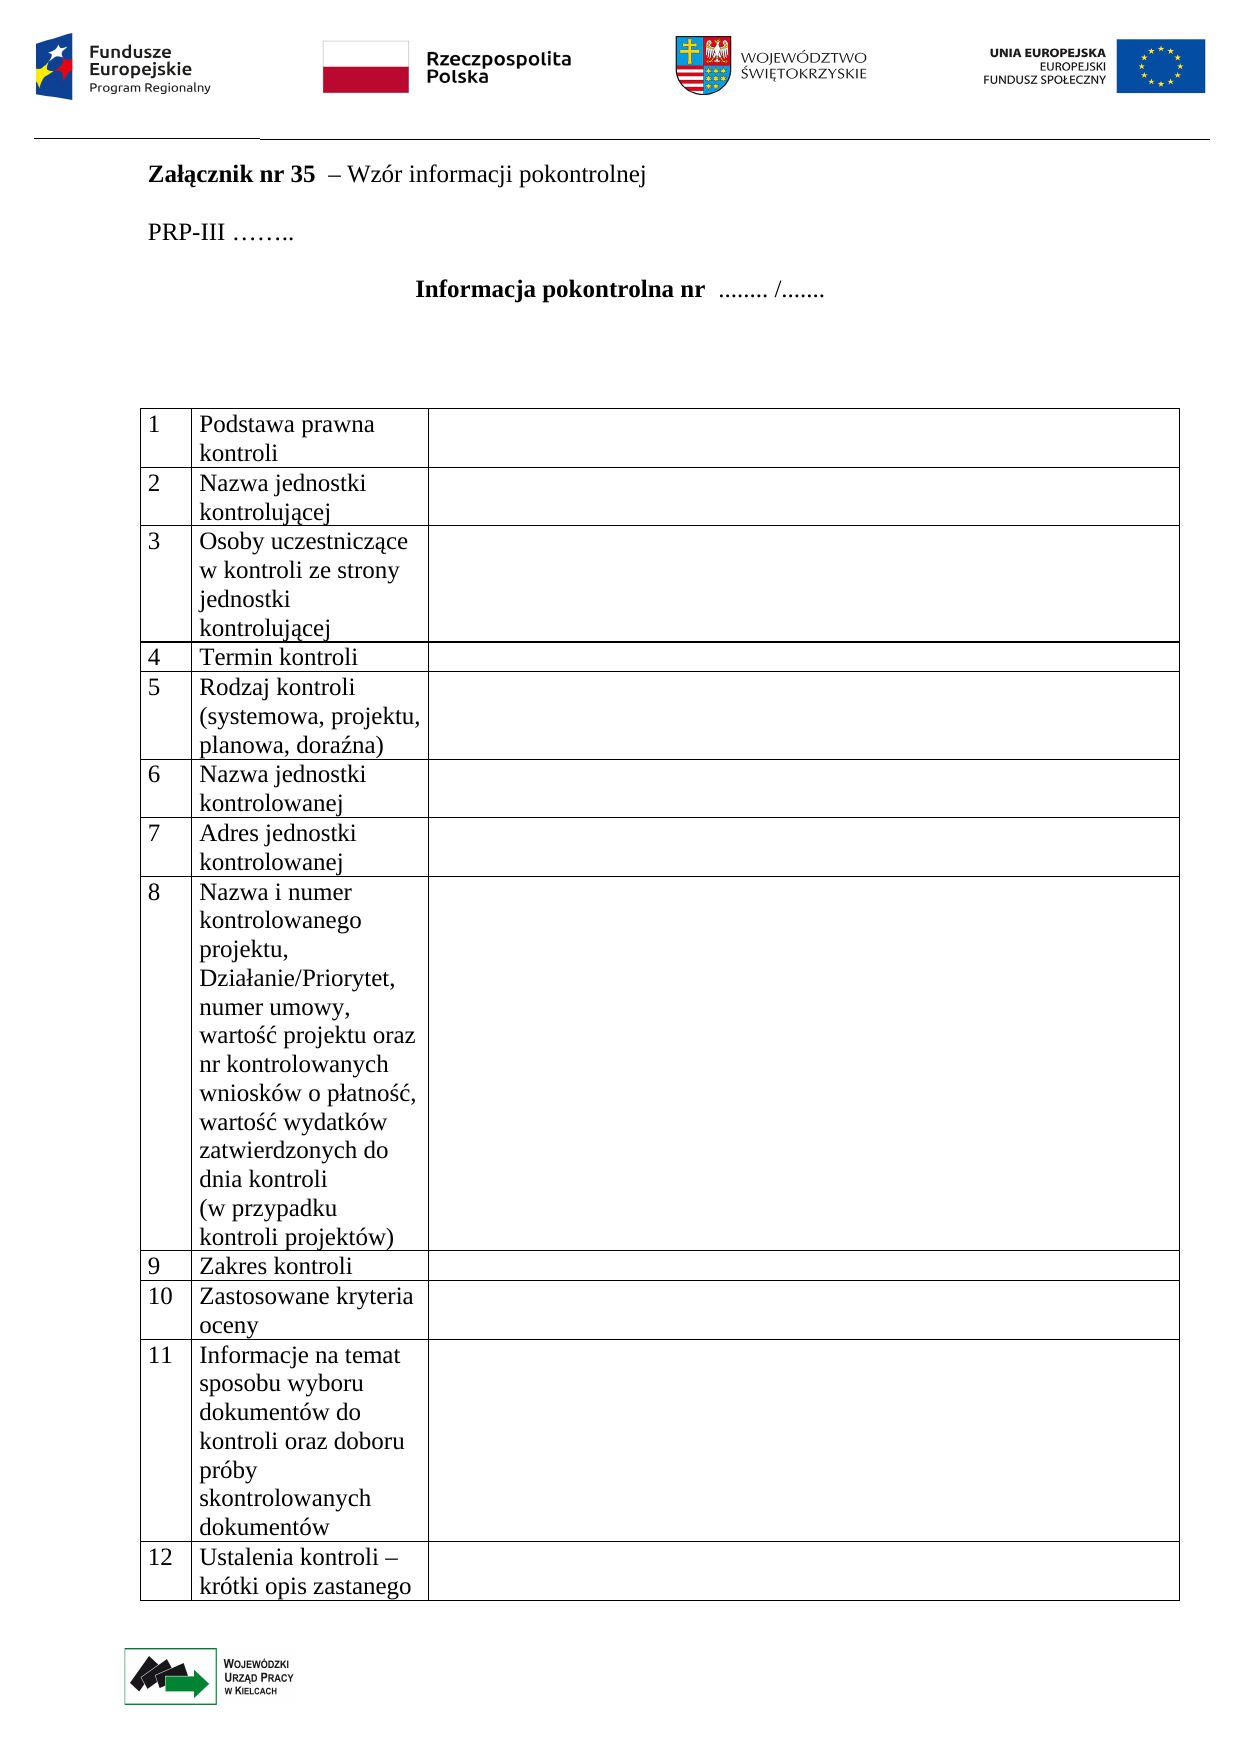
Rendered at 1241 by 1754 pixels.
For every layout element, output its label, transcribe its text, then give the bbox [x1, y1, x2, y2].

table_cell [192, 1542, 428, 1599]
table_cell [429, 1542, 1179, 1599]
table_cell 12 [141, 1542, 191, 1599]
text Informacja pokontrolna nr ........ /....... [148, 274, 1093, 303]
table_cell 8 [141, 877, 191, 1250]
table_cell 4 [141, 643, 191, 671]
table_cell Adres jednostki kontrolowanej [192, 818, 428, 876]
table_cell Osoby uczestniczące w kontroli ze strony jednostki kontrolującej [192, 526, 428, 641]
table_cell 11 [141, 1340, 191, 1541]
table_cell Rodzaj kontroli (systemowa, projektu, planowa, doraźna) [192, 672, 428, 758]
picture [124, 1648, 297, 1705]
text PRP-III …….. [148, 217, 1093, 246]
table_cell Nazwa jednostki kontrolowanej [192, 760, 428, 817]
table_header [429, 409, 1179, 467]
table_cell [429, 818, 1179, 876]
table_cell [429, 1281, 1179, 1339]
table_cell Zakres kontroli [192, 1251, 428, 1280]
table_cell [429, 877, 1179, 1250]
table_cell 5 [141, 672, 191, 758]
text Załącznik nr 35 – Wzór informacji pokontrolnej [148, 159, 1093, 188]
table_cell 2 [141, 468, 191, 525]
table_cell Informacje na temat sposobu wyboru dokumentów do kontroli oraz doboru próby skontrolowanych dokumentów [192, 1340, 428, 1541]
table_cell 6 [141, 760, 191, 817]
table_header Podstawa prawna kontroli [192, 409, 428, 467]
table_cell 3 [141, 526, 191, 641]
table_cell 10 [141, 1281, 191, 1339]
table_cell [429, 1251, 1179, 1280]
table_cell [429, 643, 1179, 671]
table_cell Termin kontroli [192, 643, 428, 671]
table_cell Zastosowane kryteria oceny [192, 1281, 428, 1339]
table_cell [429, 760, 1179, 817]
table_cell Nazwa jednostki kontrolującej [192, 468, 428, 525]
table_cell [429, 468, 1179, 525]
table_cell [429, 672, 1179, 758]
table_header 1 [141, 409, 191, 467]
picture [0, 0, 1241, 139]
table_cell 7 [141, 818, 191, 876]
table_cell [429, 526, 1179, 641]
table_cell [429, 1340, 1179, 1541]
table_cell 9 [141, 1251, 191, 1280]
table_cell Nazwa i numer kontrolowanego projektu, Działanie/Priorytet, numer umowy, wartość projektu oraz nr kontrolowanych wniosków o płatność, wartość wydatków zatwierdzonych do dnia kontroli (w przypadku kontroli projektów) [192, 877, 428, 1250]
